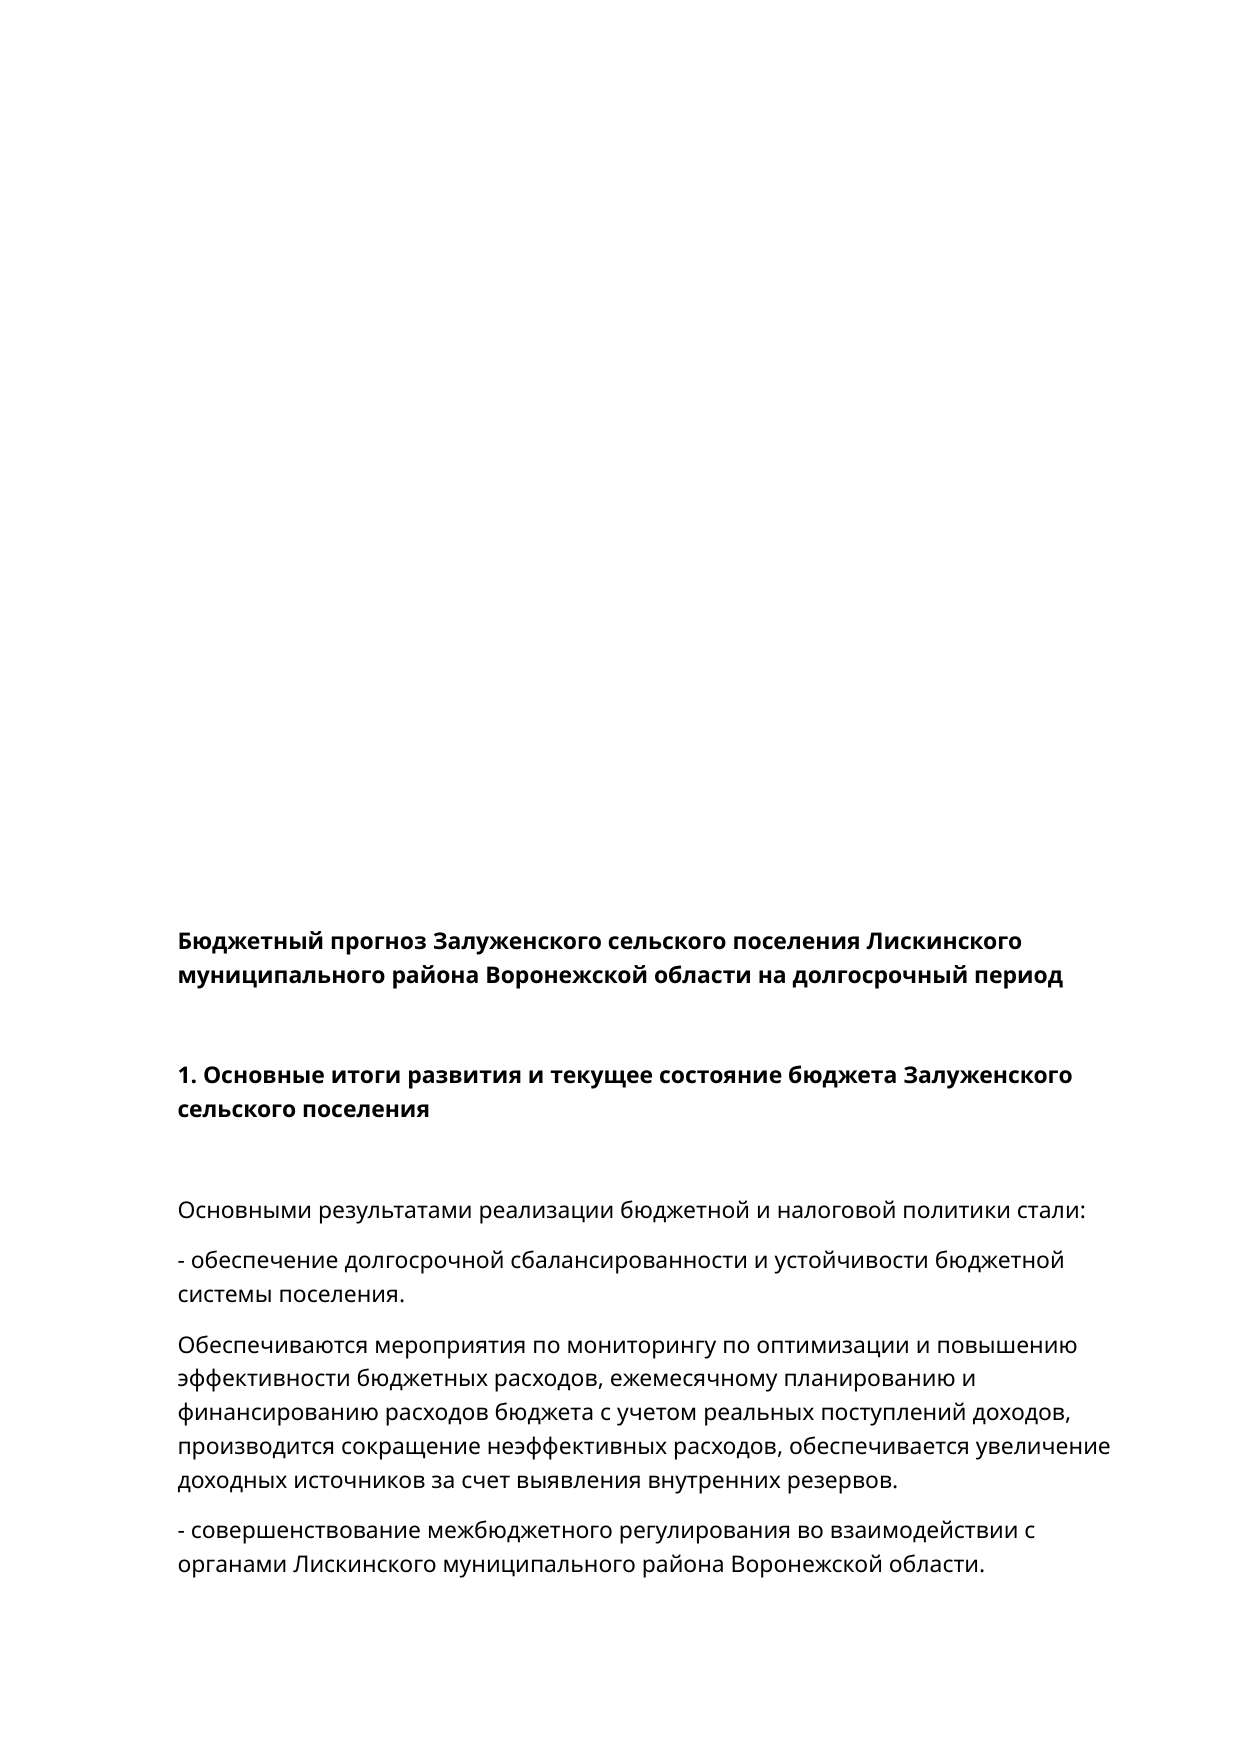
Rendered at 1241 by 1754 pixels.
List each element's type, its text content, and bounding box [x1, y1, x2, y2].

text 1. Основные итоги развития и текущее состояние бюджета Залуженского сельского поселения [177, 1059, 1152, 1124]
text Бюджетный прогноз Залуженского сельского поселения Лискинского муниципального района Воронежской области на долгосрочный период [177, 925, 1152, 990]
text - обеспечение долгосрочной сбалансированности и устойчивости бюджетной системы поселения. [177, 1244, 1152, 1309]
text Основными результатами реализации бюджетной и налоговой политики стали: [177, 1194, 1152, 1225]
text - совершенствование межбюджетного регулирования во взаимодействии с органами Лискинского муниципального района Воронежской области. [177, 1514, 1152, 1579]
text Обеспечиваются мероприятия по мониторингу по оптимизации и повышению эффективности бюджетных расходов, ежемесячному планированию и финансированию расходов бюджета с учетом реальных поступлений доходов, производится сокращение неэффективных расходов, обеспечивается увеличение доходных источников за счет выявления внутренних резервов. [177, 1328, 1152, 1495]
